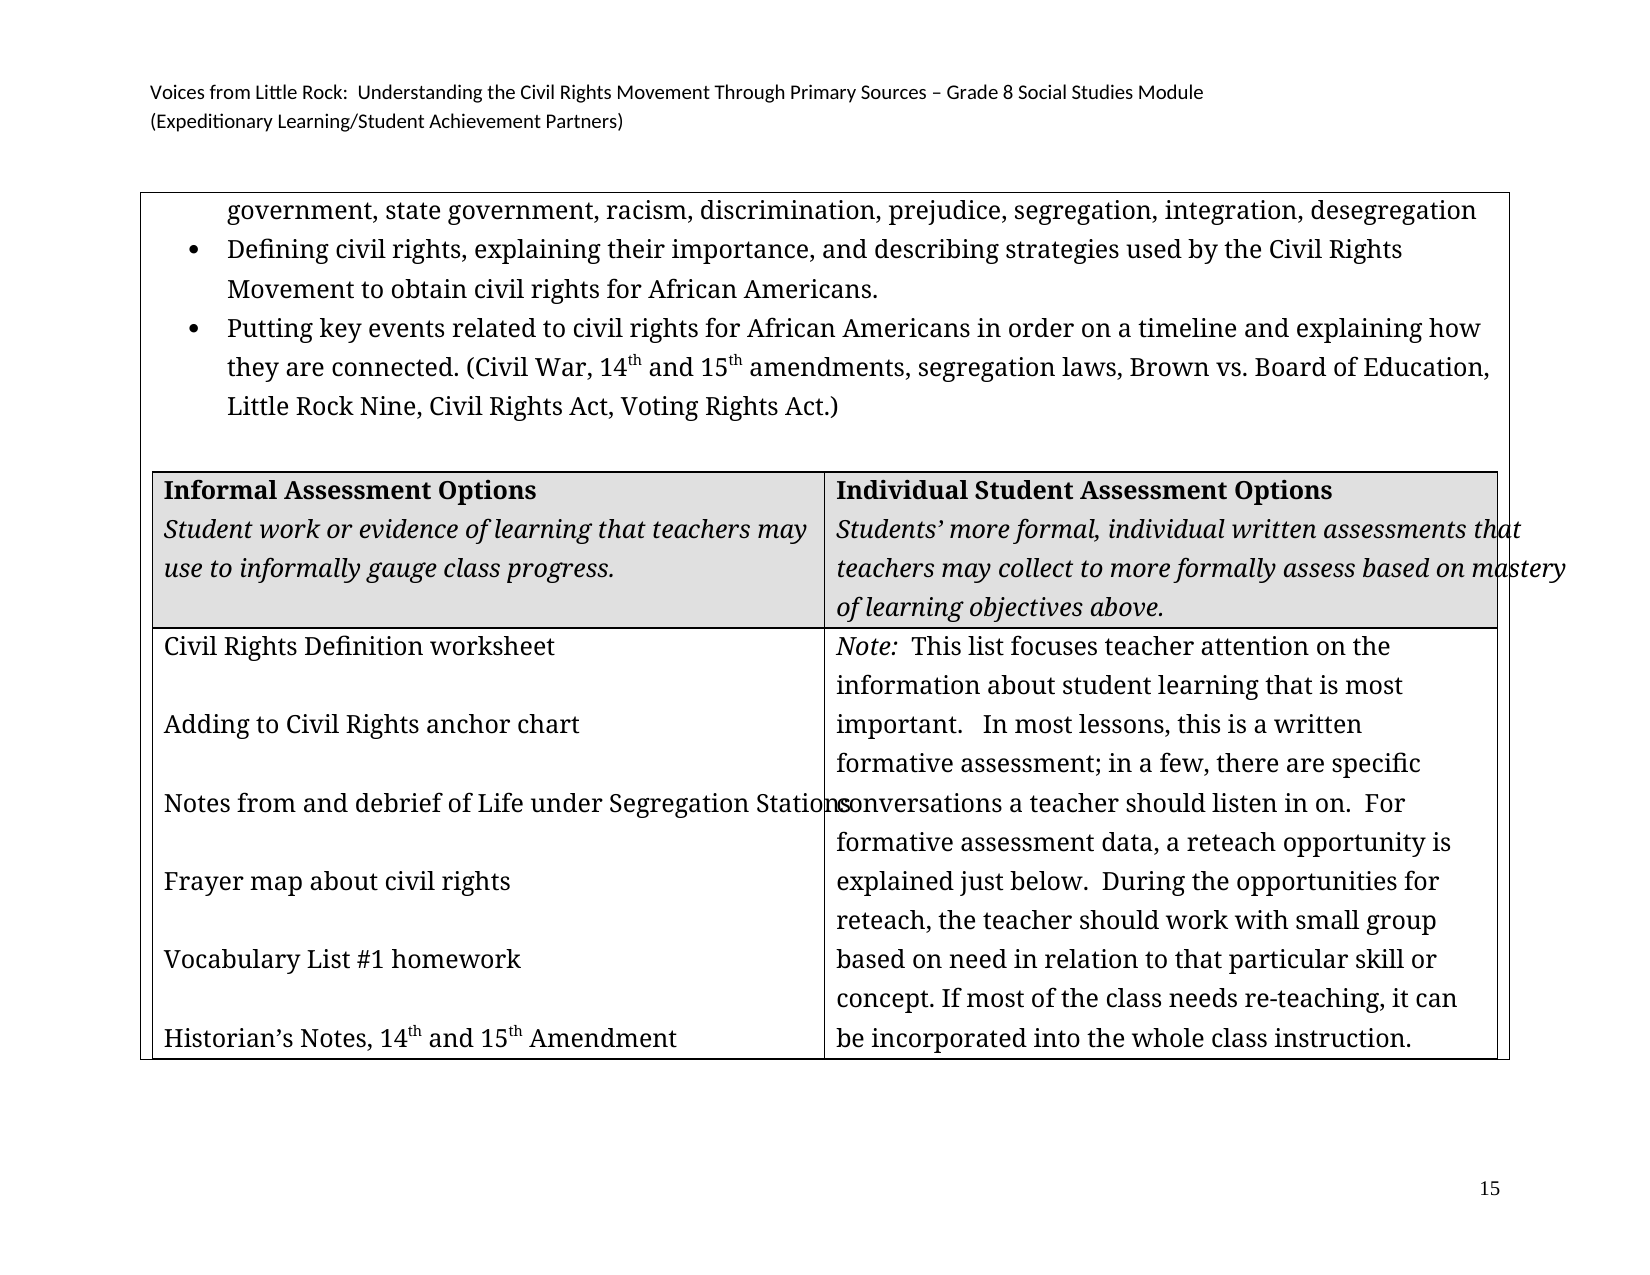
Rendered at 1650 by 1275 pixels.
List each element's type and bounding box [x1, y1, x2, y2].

table_header [141, 193, 1509, 1059]
